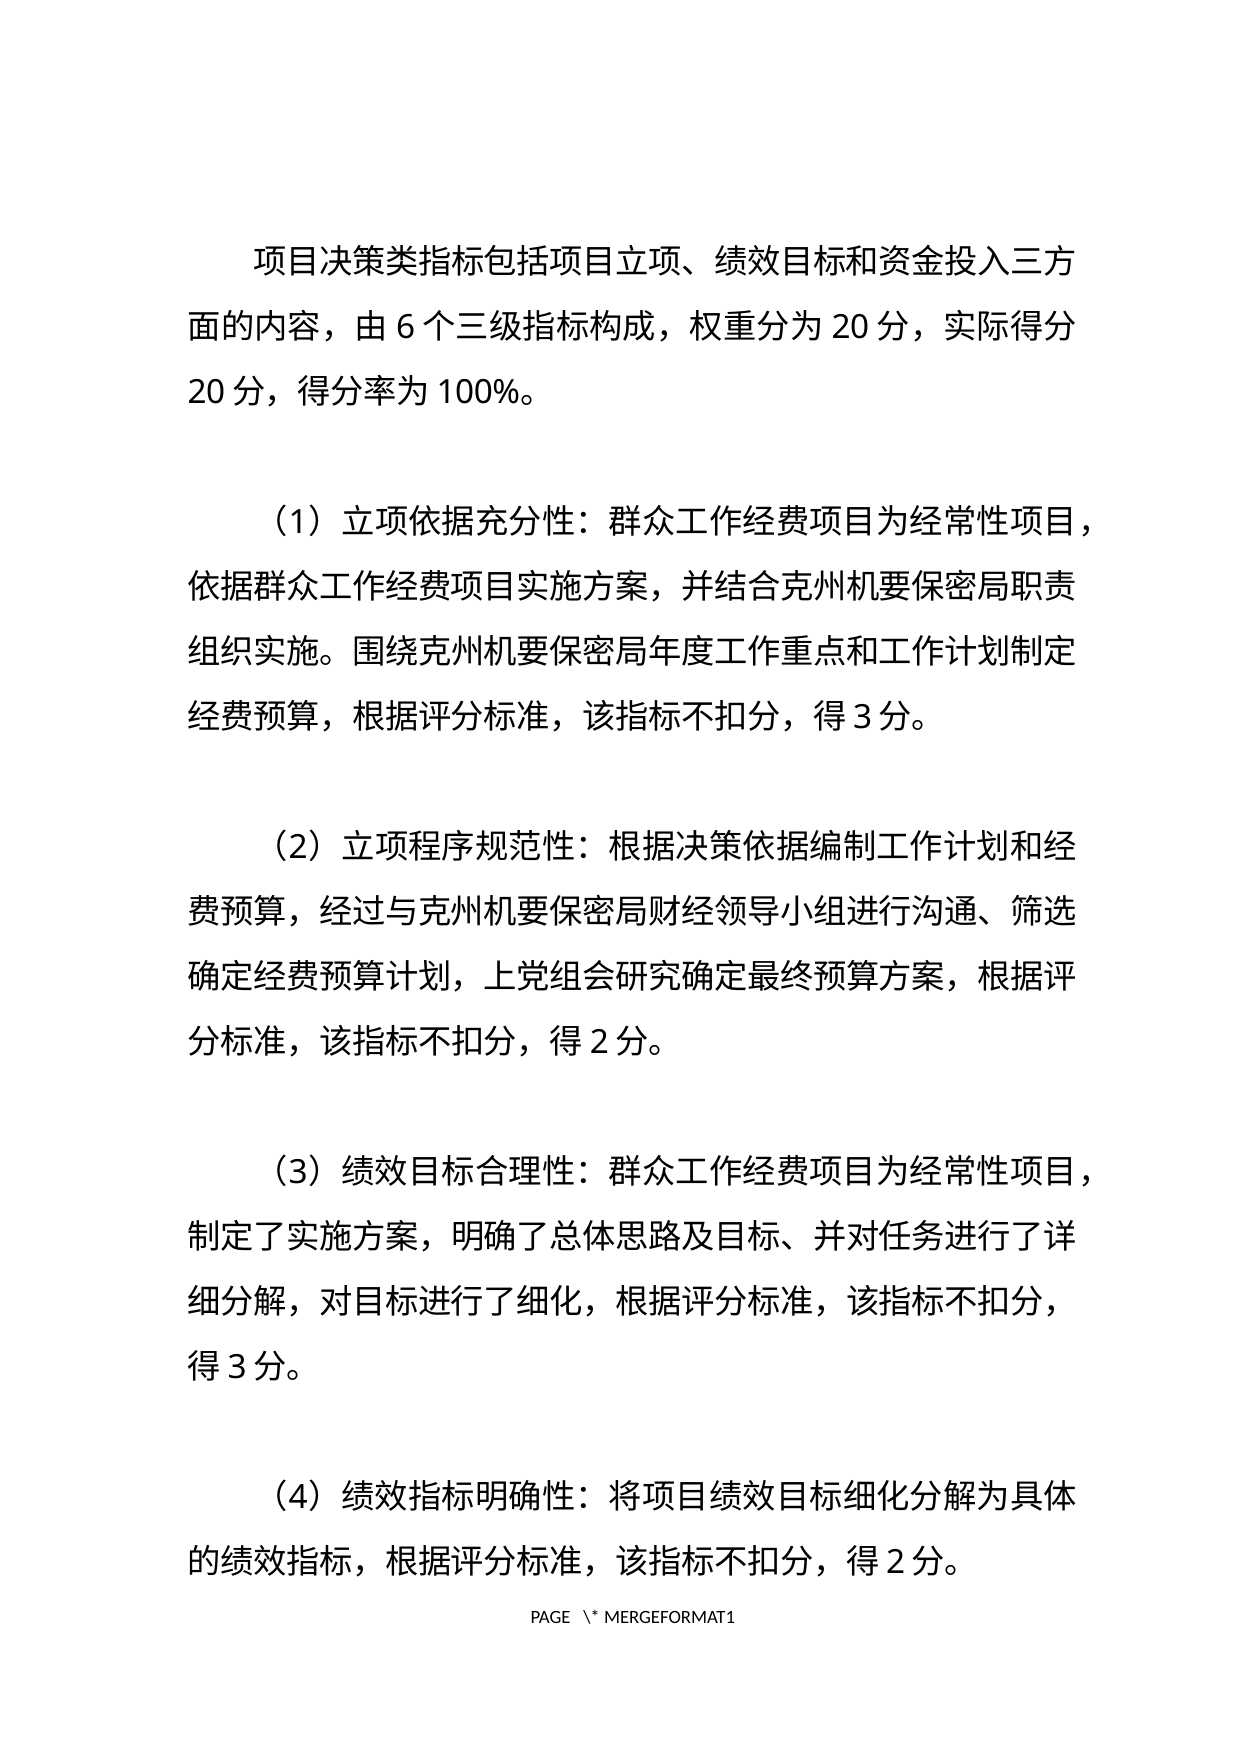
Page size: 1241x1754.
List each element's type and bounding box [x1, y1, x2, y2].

text [187, 162, 1078, 1592]
